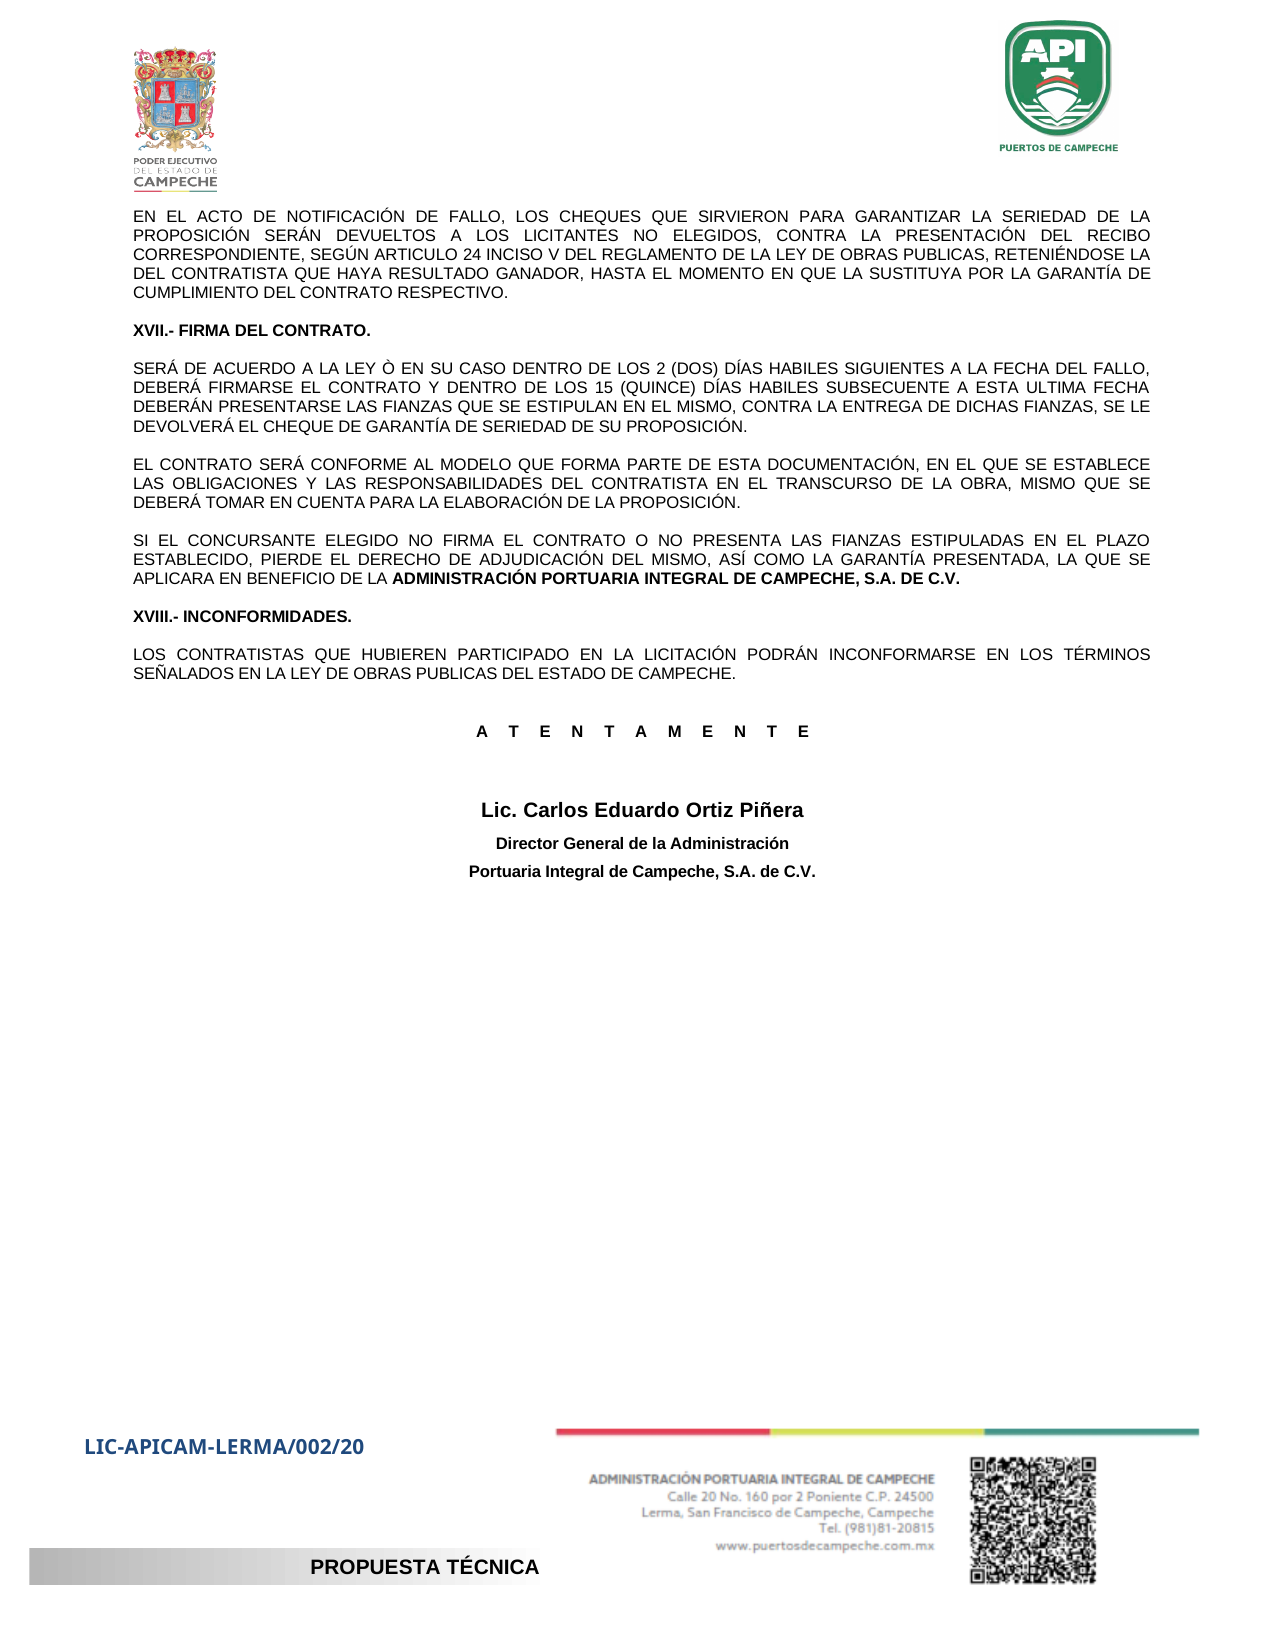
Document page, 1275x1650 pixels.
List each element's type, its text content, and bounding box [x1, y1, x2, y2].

text Lic. Carlos Eduardo Ortiz Piñera [133, 798, 1152, 822]
text SERÁ DE ACUERDO A LA LEY Ò EN SU CASO DENTRO DE LOS 2 (DOS) DÍAS HABILES SIGUIENTES A LA FECHA DEL FALLO, DEBERÁ FIRMARSE EL CONTRATO Y DENTRO DE LOS 15 (QUINCE) DÍAS HABILES SUBSECUENTE A ESTA ULTIMA FECHA DEBERÁN PRESENTARSE LAS FIANZAS QUE SE ESTIPULAN EN EL MISMO, CONTRA LA ENTREGA DE DICHAS FIANZAS, SE LE DEVOLVERÁ EL CHEQUE DE GARANTÍA DE SERIEDAD DE SU PROPOSICIÓN. [133, 359, 1152, 436]
picture [132, 45, 217, 192]
text EN EL ACTO DE NOTIFICACIÓN DE FALLO, LOS CHEQUES QUE SIRVIERON PARA GARANTIZAR LA SERIEDAD DE LA PROPOSICIÓN SERÁN DEVUELTOS A LOS LICITANTES NO ELEGIDOS, CONTRA LA PRESENTACIÓN DEL RECIBO CORRESPONDIENTE, SEGÚN ARTICULO 24 INCISO V DEL REGLAMENTO DE LA LEY DE OBRAS PUBLICAS, RETENIÉNDOSE LA DEL CONTRATISTA QUE HAYA RESULTADO GANADOR, HASTA EL MOMENTO EN QUE LA SUSTITUYA POR LA GARANTÍA DE CUMPLIMIENTO DEL CONTRATO RESPECTIVO. [133, 207, 1152, 302]
picture [998, 20, 1119, 157]
picture [548, 1417, 1204, 1589]
text EL CONTRATO SERÁ CONFORME AL MODELO QUE FORMA PARTE DE ESTA DOCUMENTACIÓN, EN EL QUE SE ESTABLECE LAS OBLIGACIONES Y LAS RESPONSABILIDADES DEL CONTRATISTA EN EL TRANSCURSO DE LA OBRA, MISMO QUE SE DEBERÁ TOMAR EN CUENTA PARA LA ELABORACIÓN DE LA PROPOSICIÓN. [133, 454, 1152, 512]
text XVIII.- INCONFORMIDADES. [133, 607, 1152, 626]
text XVII.- FIRMA DEL CONTRATO. [133, 321, 1152, 340]
text LOS CONTRATISTAS QUE HUBIEREN PARTICIPADO EN LA LICITACIÓN PODRÁN INCONFORMARSE EN LOS TÉRMINOS SEÑALADOS EN LA LEY DE OBRAS PUBLICAS DEL ESTADO DE CAMPECHE. [133, 645, 1152, 683]
text Portuaria Integral de Campeche, S.A. de C.V. [133, 862, 1152, 881]
text ATENTAMENTE [133, 721, 1152, 741]
text Director General de la Administración [133, 834, 1152, 853]
text SI EL CONCURSANTE ELEGIDO NO FIRMA EL CONTRATO O NO PRESENTA LAS FIANZAS ESTIPULADAS EN EL PLAZO ESTABLECIDO, PIERDE EL DERECHO DE ADJUDICACIÓN DEL MISMO, ASÍ COMO LA GARANTÍA PRESENTADA, LA QUE SE APLICARA EN BENEFICIO DE LA ADMINISTRACIÓN PORTUARIA INTEGRAL DE CAMPECHE, S.A. DE C.V. [133, 531, 1152, 588]
